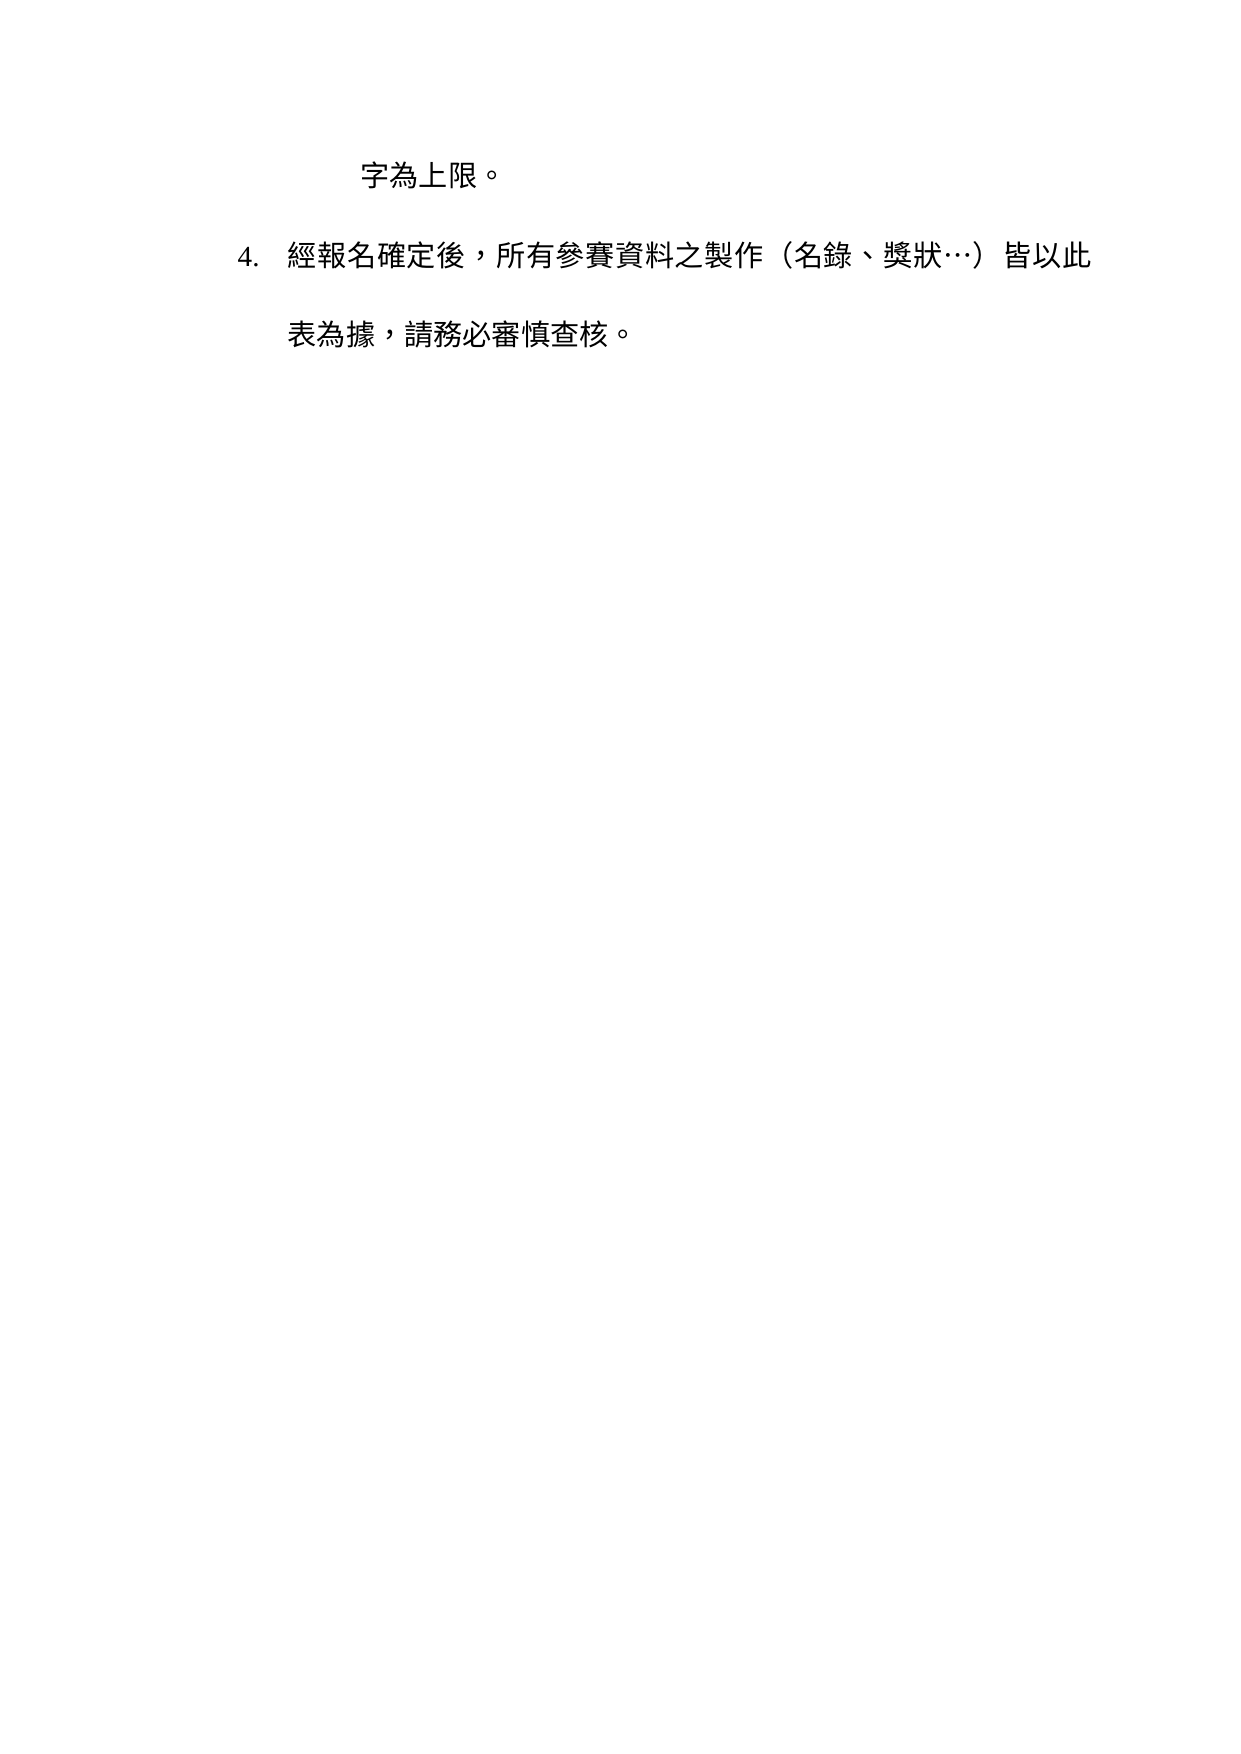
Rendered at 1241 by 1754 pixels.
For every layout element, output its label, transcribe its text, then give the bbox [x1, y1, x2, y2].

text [287, 134, 1093, 213]
list 經報名確定後，所有參賽資料之製作（名錄、獎狀…）皆以此表為據，請務必審慎查核。 [237, 213, 1093, 372]
